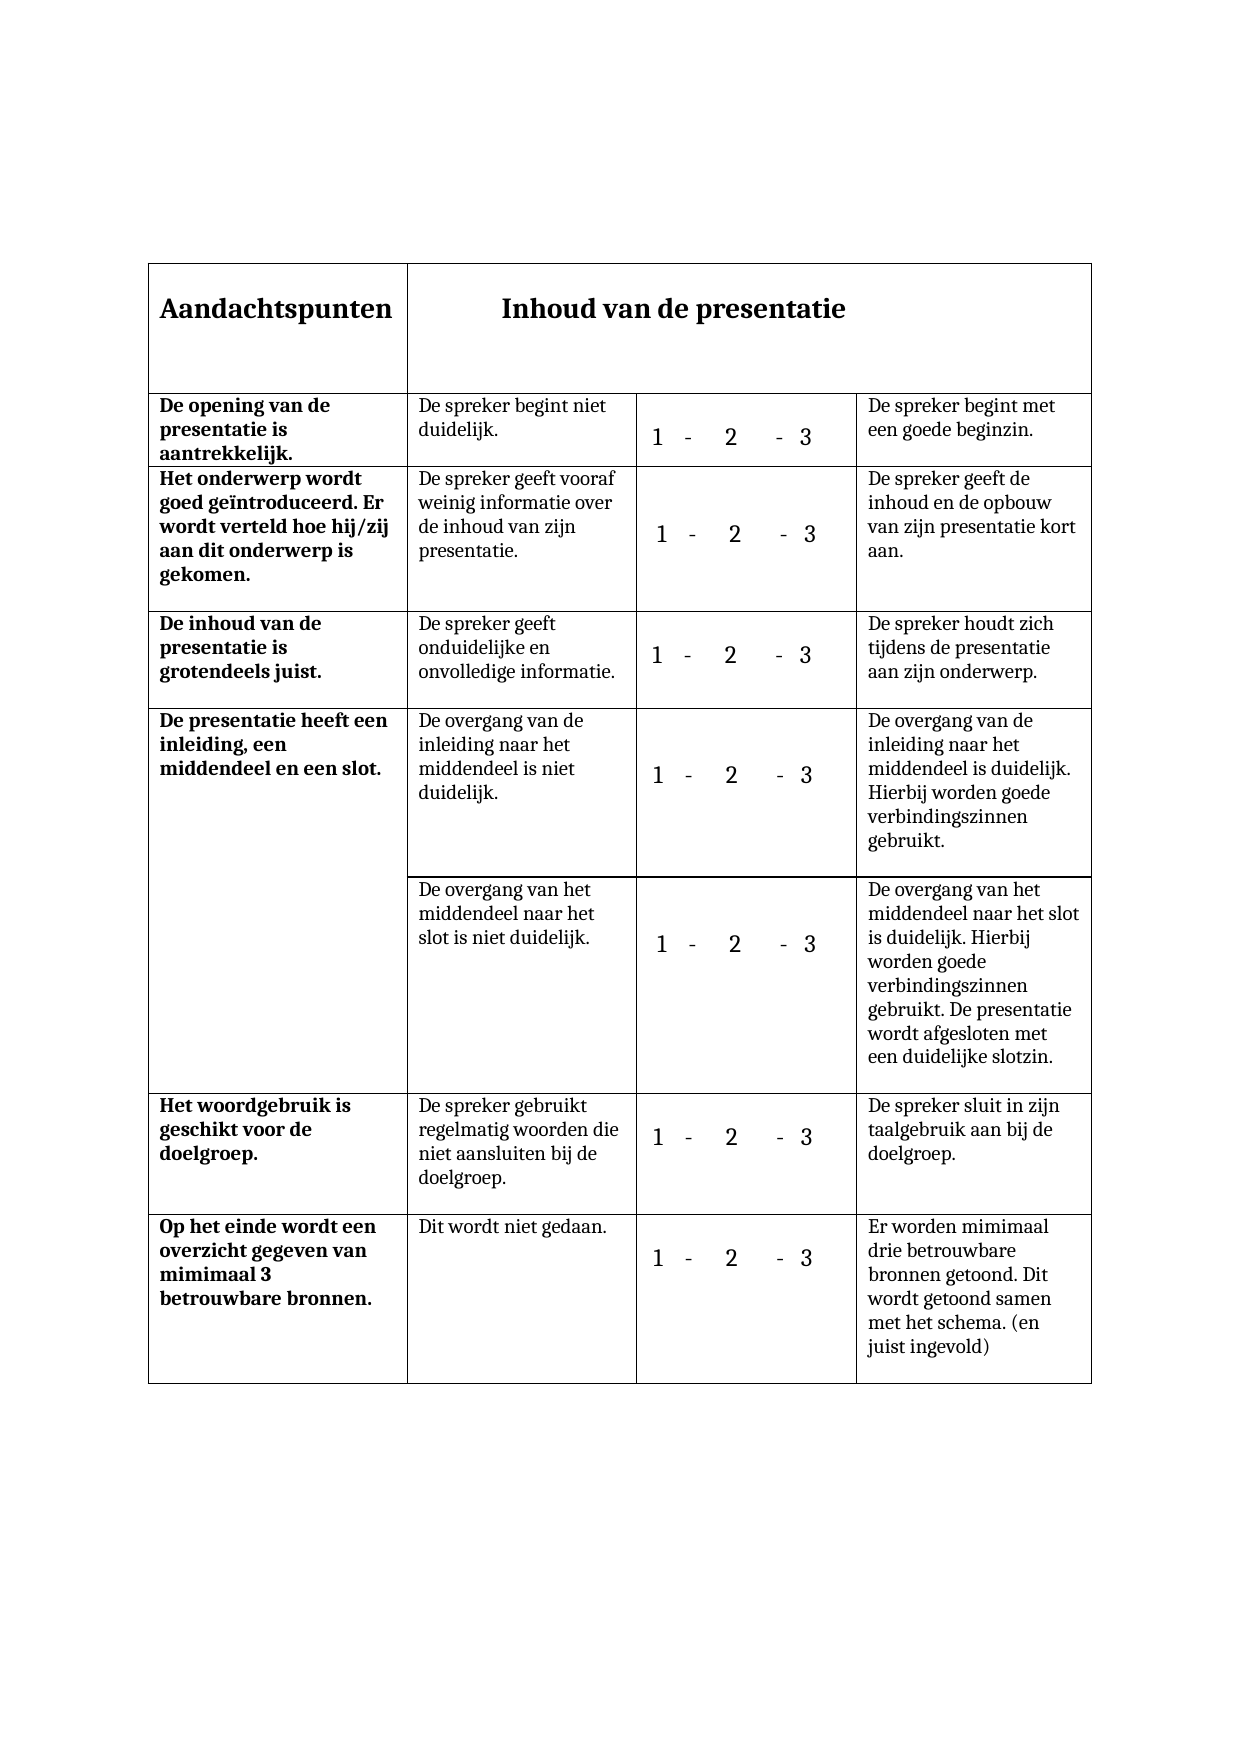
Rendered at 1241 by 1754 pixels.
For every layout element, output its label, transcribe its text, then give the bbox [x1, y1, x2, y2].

table_cell Op het einde wordt een overzicht gegeven van mimimaal 3 betrouwbare bronnen. [149, 1215, 407, 1383]
table_cell 1 - 2 - 3 [637, 878, 856, 1093]
table_cell De inhoud van de presentatie is grotendeels juist. [149, 612, 407, 708]
table_cell 1 - 2 - 3 [637, 612, 856, 708]
table_cell 1 - 2 - 3 [637, 467, 856, 611]
table_cell De opening van de presentatie is aantrekkelijk. [149, 394, 407, 466]
table_cell 1 - 2 - 3 [637, 1215, 856, 1383]
table_cell Het woordgebruik is geschikt voor de doelgroep. [149, 1094, 407, 1214]
table_cell De spreker begint met een goede beginzin. [857, 394, 1091, 466]
table_cell Dit wordt niet gedaan. [408, 1215, 636, 1383]
table_cell De presentatie heeft een inleiding, een middendeel en een slot. [149, 709, 407, 1093]
table_cell De spreker houdt zich tijdens de presentatie aan zijn onderwerp. [857, 612, 1091, 708]
table_cell De spreker gebruikt regelmatig woorden die niet aansluiten bij de doelgroep. [408, 1094, 636, 1214]
table_header Inhoud van de presentatie [408, 264, 1091, 393]
table_cell 1 - 2 - 3 [637, 709, 856, 876]
table_cell De overgang van het middendeel naar het slot is niet duidelijk. [408, 878, 636, 1093]
table_cell De overgang van de inleiding naar het middendeel is niet duidelijk. [408, 709, 636, 876]
table_cell De spreker geeft de inhoud en de opbouw van zijn presentatie kort aan. [857, 467, 1091, 611]
table_cell De overgang van het middendeel naar het slot is duidelijk. Hierbij worden goede verbindingszinnen gebruikt. De presentatie wordt afgesloten met een duidelijke slotzin. [857, 878, 1091, 1093]
table_cell Er worden mimimaal drie betrouwbare bronnen getoond. Dit wordt getoond samen met het schema. (en juist ingevold) [857, 1215, 1091, 1383]
table_cell 1 - 2 - 3 [637, 394, 856, 466]
table_cell Het onderwerp wordt goed geïntroduceerd. Er wordt verteld hoe hij/zij aan dit onderwerp is gekomen. [149, 467, 407, 611]
table_cell De overgang van de inleiding naar het middendeel is duidelijk. Hierbij worden goede verbindingszinnen gebruikt. [857, 709, 1091, 876]
table_cell De spreker sluit in zijn taalgebruik aan bij de doelgroep. [857, 1094, 1091, 1214]
table_cell De spreker geeft vooraf weinig informatie over de inhoud van zijn presentatie. [408, 467, 636, 611]
table_cell De spreker geeft onduidelijke en onvolledige informatie. [408, 612, 636, 708]
table_cell De spreker begint niet duidelijk. [408, 394, 636, 466]
table_cell 1 - 2 - 3 [637, 1094, 856, 1214]
table_header Aandachtspunten [149, 264, 407, 393]
